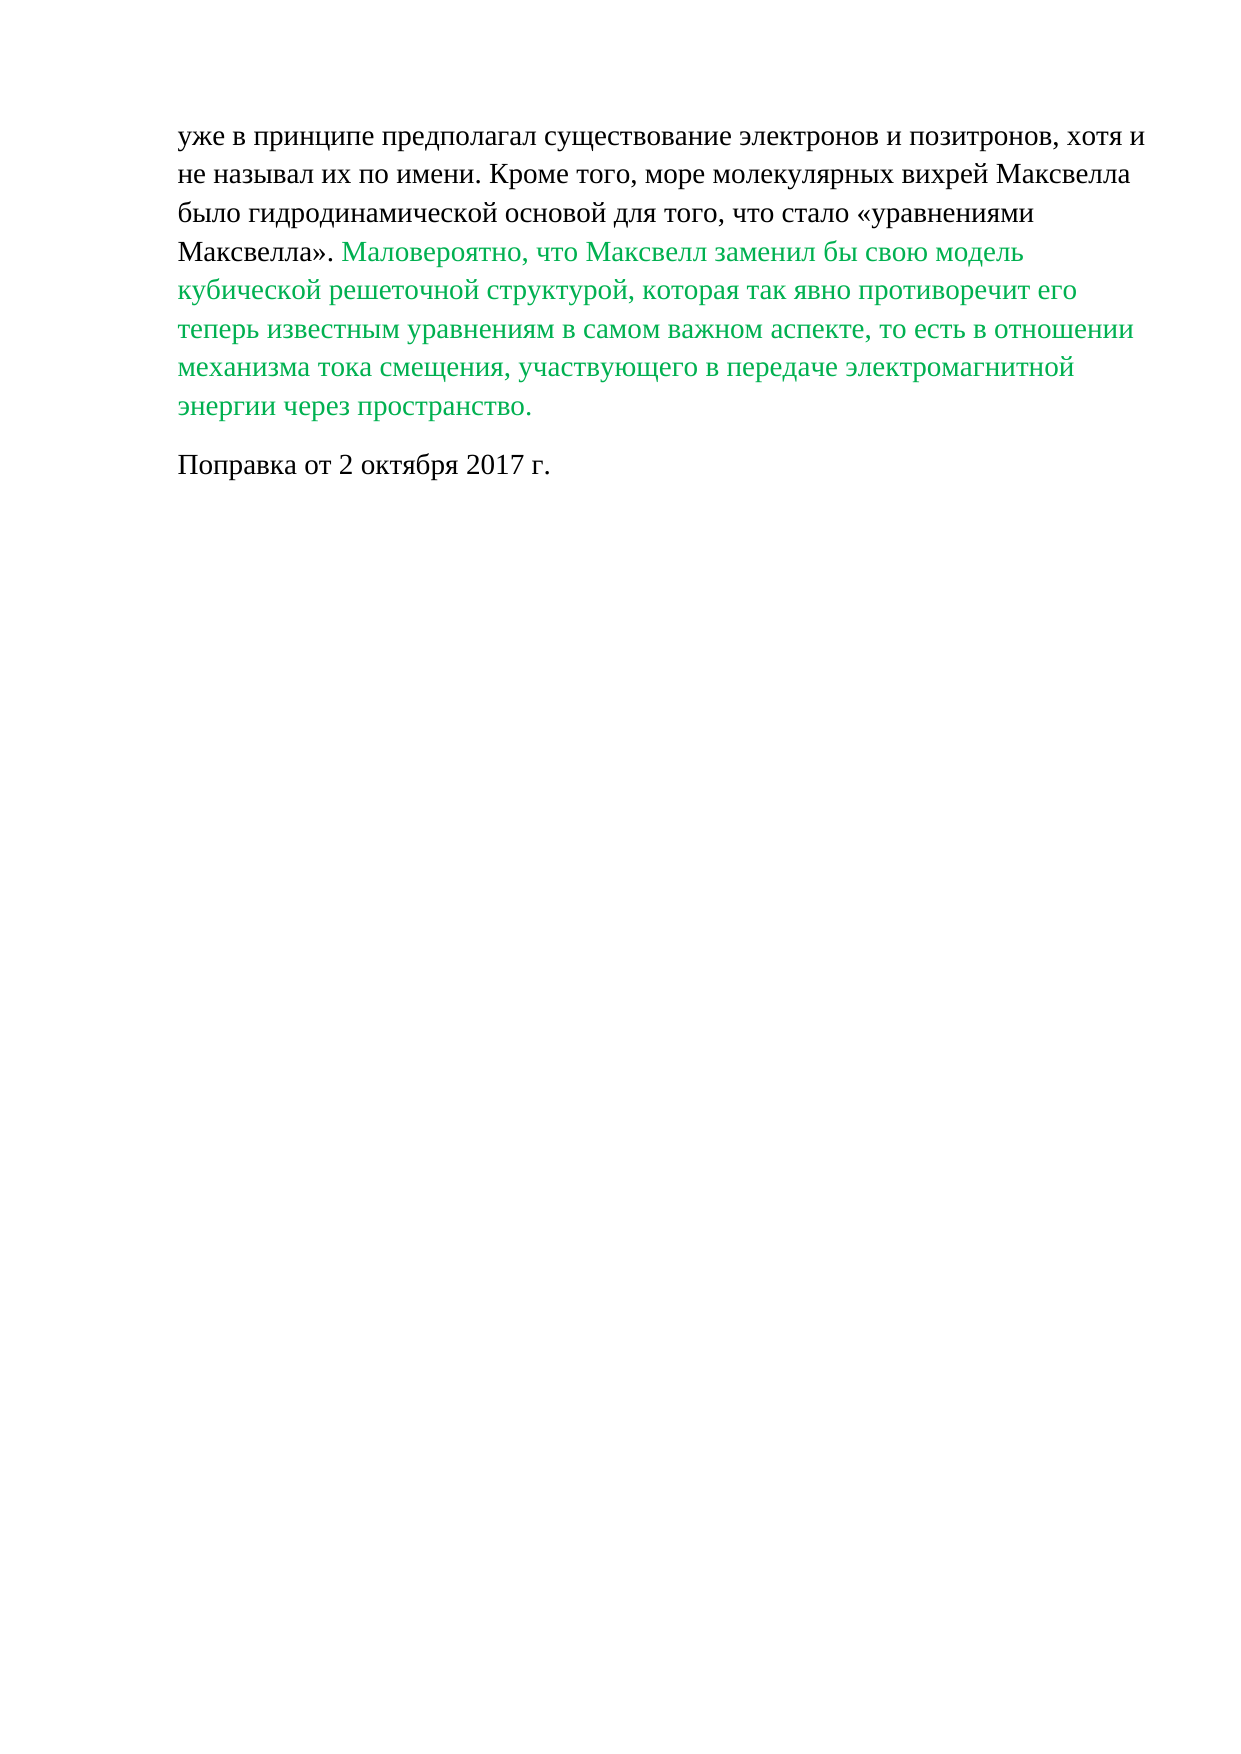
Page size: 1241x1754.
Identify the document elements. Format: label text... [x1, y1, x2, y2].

text Поправка от 2 октября 2017 г. [177, 447, 1152, 481]
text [177, 118, 1152, 421]
